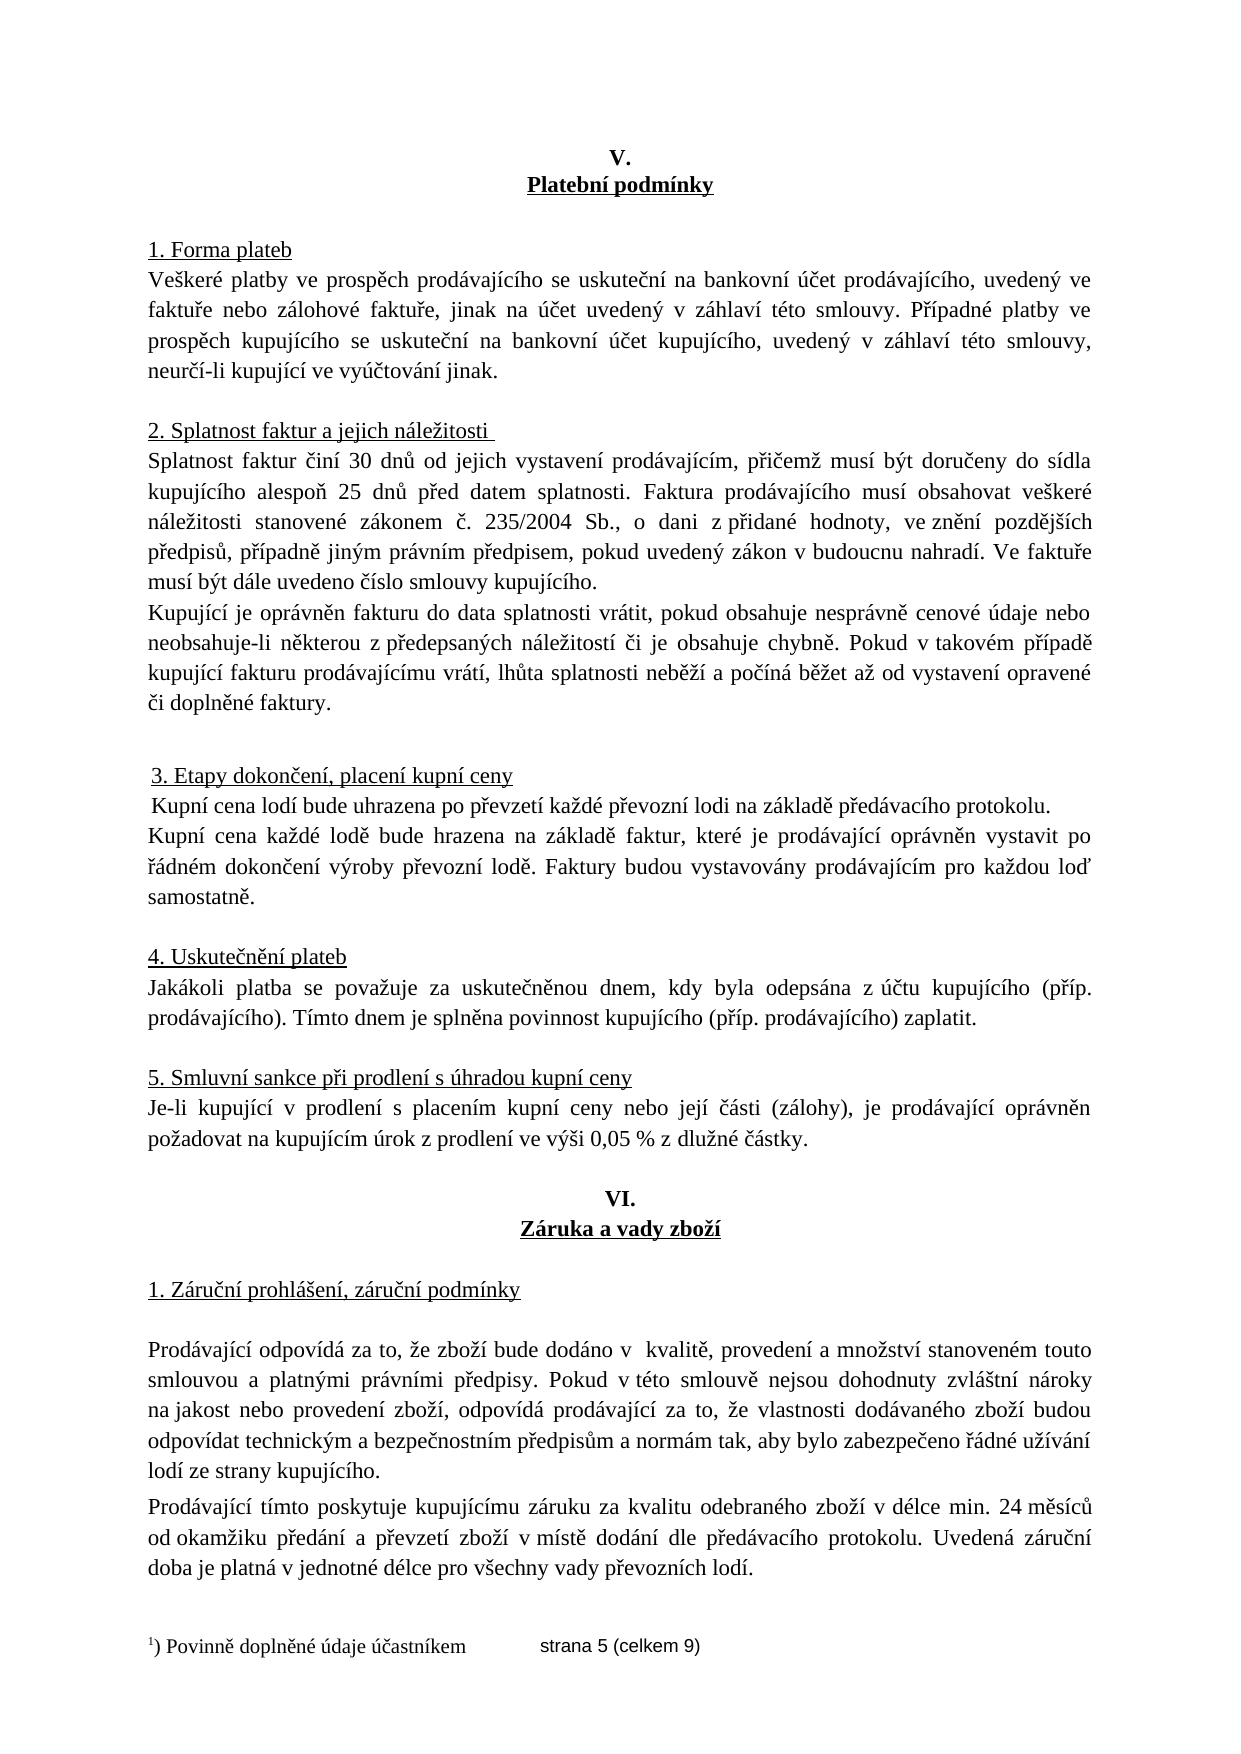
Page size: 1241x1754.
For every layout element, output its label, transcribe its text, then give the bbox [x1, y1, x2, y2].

text 1. Forma plateb [148, 236, 1092, 262]
text 4. Uskutečnění plateb [148, 943, 1092, 970]
text 1. Záruční prohlášení, záruční podmínky [148, 1276, 1092, 1302]
text VI. [148, 1185, 1092, 1211]
list 3. Etapy dokončení, placení kupní ceny [151, 762, 1092, 788]
text Kupní cena lodí bude uhrazena po převzetí každé převozní lodi na základě předávacího protokolu. [151, 792, 1092, 819]
text Záruka a vady zboží [148, 1215, 1092, 1242]
text V. [148, 144, 1092, 171]
text Kupující je oprávněn fakturu do data splatnosti vrátit, pokud obsahuje nesprávně cenové údaje nebo neobsahuje-li některou z předepsaných náležitostí či je obsahuje chybně. Pokud v takovém případě kupující fakturu prodávajícímu vrátí, lhůta splatnosti neběží a počíná běžet až od vystavení opravené či doplněné faktury. [148, 598, 1092, 716]
text 2. Splatnost faktur a jejich náležitosti [148, 417, 1092, 444]
text Prodávající tímto poskytuje kupujícímu záruku za kvalitu odebraného zboží v délce min. 24 měsíců od okamžiku předání a převzetí zboží v místě dodání dle předávacího protokolu. Uvedená záruční doba je platná v jednotné délce pro všechny vady převozních lodí. [148, 1493, 1092, 1580]
text Kupní cena každé lodě bude hrazena na základě faktur, které je prodávající oprávněn vystavit po řádném dokončení výroby převozní lodě. Faktury budou vystavovány prodávajícím pro každou loď samostatně. [148, 822, 1092, 909]
text Veškeré platby ve prospěch prodávajícího se uskuteční na bankovní účet prodávajícího, uvedený ve faktuře nebo zálohové faktuře, jinak na účet uvedený v záhlaví této smlouvy. Případné platby ve prospěch kupujícího se uskuteční na bankovní účet kupujícího, uvedený v záhlaví této smlouvy, neurčí-li kupující ve vyúčtování jinak. [148, 266, 1092, 383]
text Platební podmínky [148, 171, 1092, 197]
text Splatnost faktur činí 30 dnů od jejich vystavení prodávajícím, přičemž musí být doručeny do sídla kupujícího alespoň 25 dnů před datem splatnosti. Faktura prodávajícího musí obsahovat veškeré náležitosti stanovené zákonem č. 235/2004 Sb., o dani z přidané hodnoty, ve znění pozdějších předpisů, případně jiným právním předpisem, pokud uvedený zákon v budoucnu nahradí. Ve faktuře musí být dále uvedeno číslo smlouvy kupujícího. [148, 447, 1092, 595]
text Je-li kupující v prodlení s placením kupní ceny nebo její části (zálohy), je prodávající oprávněn požadovat na kupujícím úrok z prodlení ve výši 0,05 % z dlužné částky. [148, 1094, 1092, 1151]
text Prodávající odpovídá za to, že zboží bude dodáno v kvalitě, provedení a množství stanoveném touto smlouvou a platnými právními předpisy. Pokud v této smlouvě nejsou dohodnuty zvláštní nároky na jakost nebo provedení zboží, odpovídá prodávající za to, že vlastnosti dodávaného zboží budou odpovídat technickým a bezpečnostním předpisům a normám tak, aby bylo zabezpečeno řádné užívání lodí ze strany kupujícího. [148, 1336, 1092, 1483]
text Jakákoli platba se považuje za uskutečněnou dnem, kdy byla odepsána z účtu kupujícího (příp. prodávajícího). Tímto dnem je splněna povinnost kupujícího (příp. prodávajícího) zaplatit. [148, 973, 1092, 1030]
text 5. Smluvní sankce při prodlení s úhradou kupní ceny [148, 1064, 1092, 1091]
